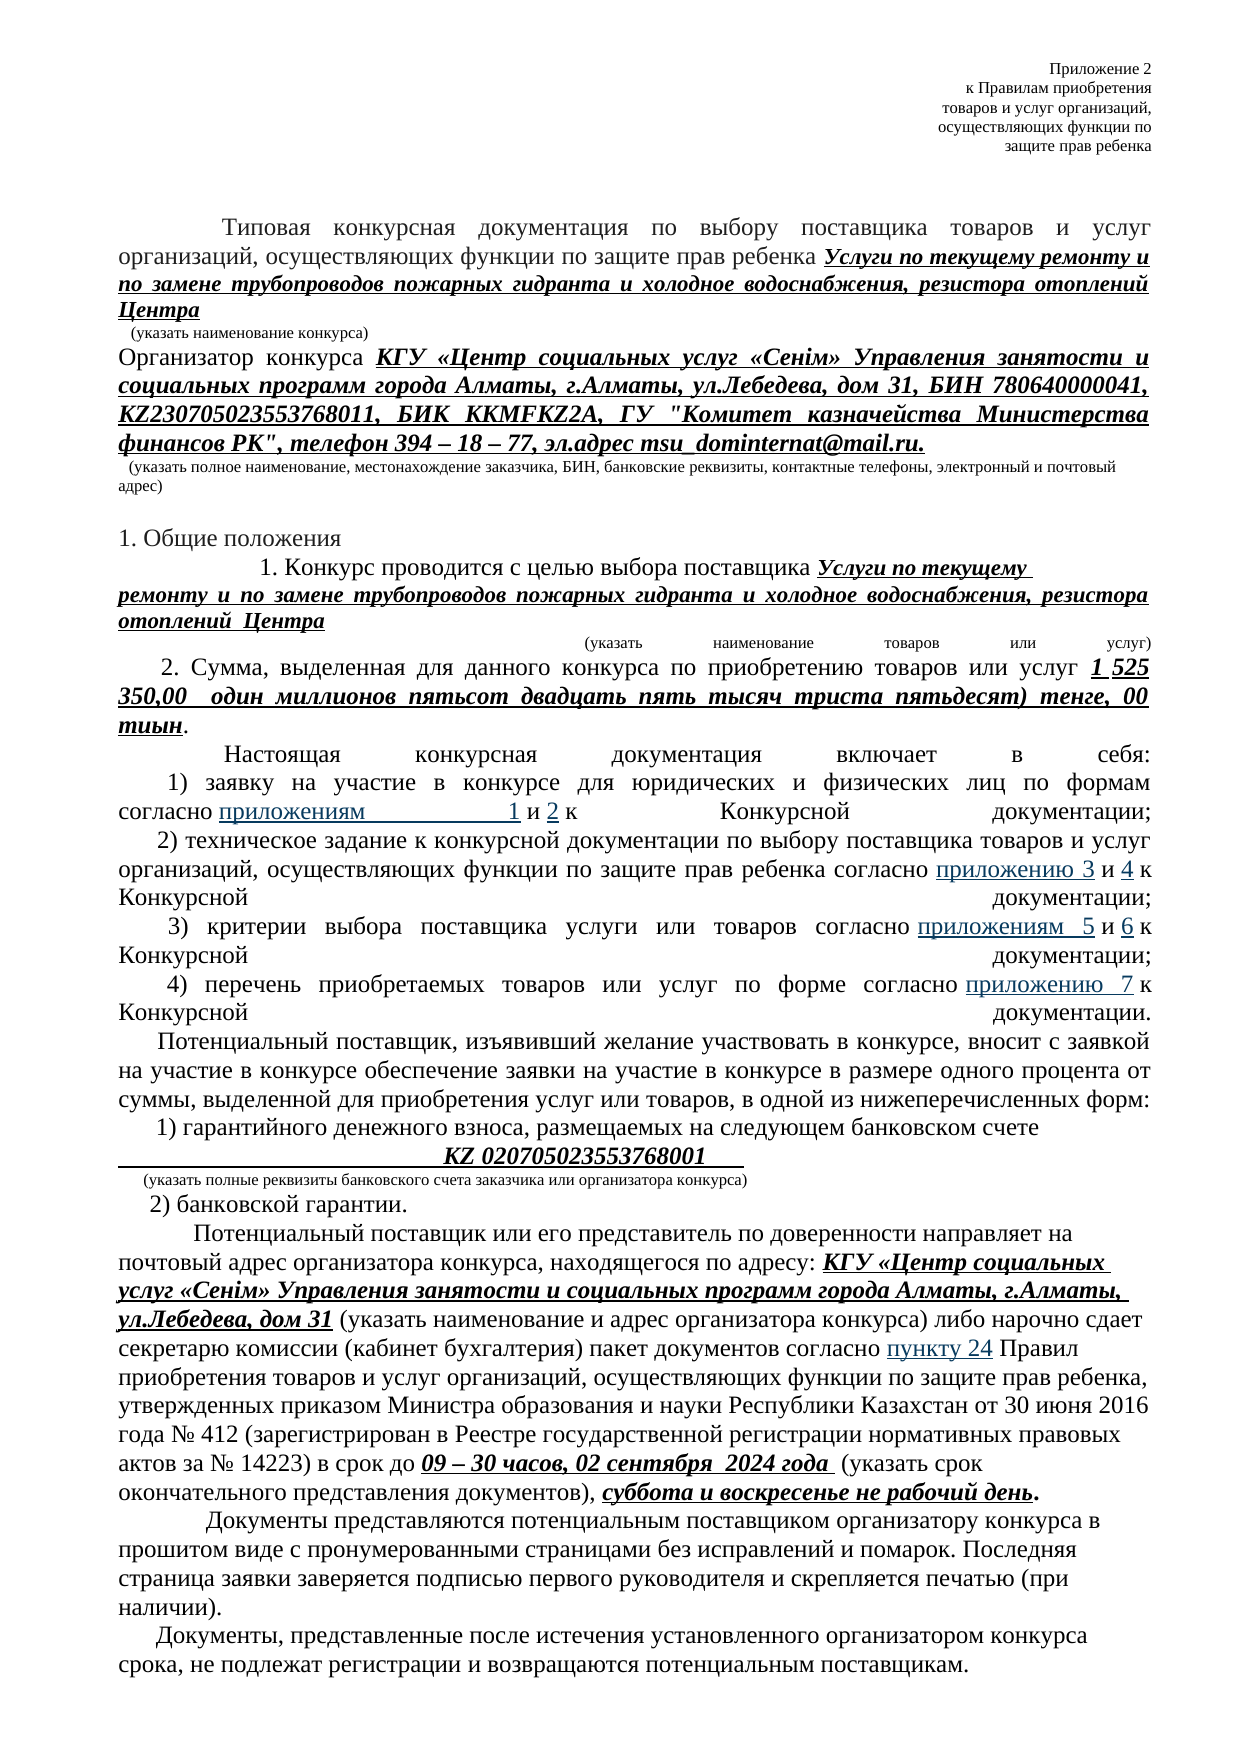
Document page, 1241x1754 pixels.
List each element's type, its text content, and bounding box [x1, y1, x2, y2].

text ремонту и по замене трубопроводов пожарных гидранта и холодное водоснабжения, резистора отоплений Центра [118, 581, 1152, 633]
text (указать полное наименование, местонахождение заказчика, БИН, банковские реквизиты, контактные телефоны, электронный и почтовый адрес) [118, 457, 1152, 523]
text (указать полные реквизиты банковского счета заказчика или организатора конкурса) 2) банковской гарантии. Потенциальный поставщик или его представитель по доверенности направляет на почтовый адрес организатора конкурса, находящегося по адресу: КГУ «Центр социальных услуг «Сенім» Управления занятости и социальных программ города Алматы, г.Алматы, ул.Лебедева, дом 31 (указать наименование и адрес организатора конкурса) либо нарочно сдает секретарю комиссии (кабинет бухгалтерия) пакет документов согласно пункту 24 Правил приобретения товаров и услуг организаций, осуществляющих функции по защите прав ребенка, утвержденных приказом Министра образования и науки Республики Казахстан от 30 июня 2016 года № 412 (зарегистрирован в Реестре государственной регистрации нормативных правовых актов за № 14223) в срок до 09 – 30 часов, 02 сентября 2024 года (указать срок окончательного представления документов), суббота и воскресенье не рабочий день. Документы представляются потенциальным поставщиком организатору конкурса в прошитом виде с пронумерованными страницами без исправлений и помарок. Последняя страница заявки заверяется подписью первого руководителя и скрепляется печатью (при наличии). Документы, представленные после истечения установленного организатором конкурса срока, не подлежат регистрации и возвращаются потенциальным поставщикам. [118, 1170, 1152, 1678]
text Приложение 2 [118, 59, 1152, 78]
text Организатор конкурса КГУ «Центр социальных услуг «Сенім» Управления занятости и социальных программ города Алматы, г.Алматы, ул.Лебедева, дом 31, БИН 780640000041, KZ230705023553768011, БИК KKMFKZ2A, ГУ "Комитет казначейства Министерства финансов РК", телефон 394 – 18 – 77, эл.адрес msu_dominternat@mail.ru. [118, 342, 1152, 457]
text 1. Конкурс проводится с целью выбора поставщика Услуги по текущему [118, 552, 1152, 581]
text (указать наименование конкурса) [118, 323, 1152, 342]
text товаров и услуг организаций, [118, 97, 1152, 117]
text KZ 020705023553768001 [118, 1141, 1152, 1170]
text к Правилам приобретения [118, 78, 1152, 97]
text 1. Общие положения [118, 523, 1152, 552]
text защите прав ребенка [118, 136, 1152, 155]
text (указать наименование товаров или услуг) 2. Сумма, выделенная для данного конкурса по приобретению товаров или услуг 1 525 350,00 один миллионов пятьсот двадцать пять тысяч триста пятьдесят) тенге, 00 тиын. Настоящая конкурсная документация включает в себя: 1) заявку на участие в конкурсе для юридических и физических лиц по формам согласно приложениям 1 и 2 к Конкурсной документации; 2) техническое задание к конкурсной документации по выбору поставщика товаров и услуг организаций, осуществляющих функции по защите прав ребенка согласно приложению 3 и 4 к Конкурсной документации; 3) критерии выбора поставщика услуги или товаров согласно приложениям 5 и 6 к Конкурсной документации; 4) перечень приобретаемых товаров или услуг по форме согласно приложению 7 к Конкурсной документации. Потенциальный поставщик, изъявивший желание участвовать в конкурсе, вносит с заявкой на участие в конкурсе обеспечение заявки на участие в конкурсе в размере одного процента от суммы, выделенной для приобретения услуг или товаров, в одной из нижеперечисленных форм: 1) гарантийного денежного взноса, размещаемых на следующем банковском счете [118, 633, 1152, 1141]
text осуществляющих функции по [118, 117, 1152, 136]
text Типовая конкурсная документация по выбору поставщика товаров и услуг организаций, осуществляющих функции по защите прав ребенка Услуги по текущему ремонту и по замене трубопроводов пожарных гидранта и холодное водоснабжения, резистора отоплений Центра [118, 212, 1152, 323]
